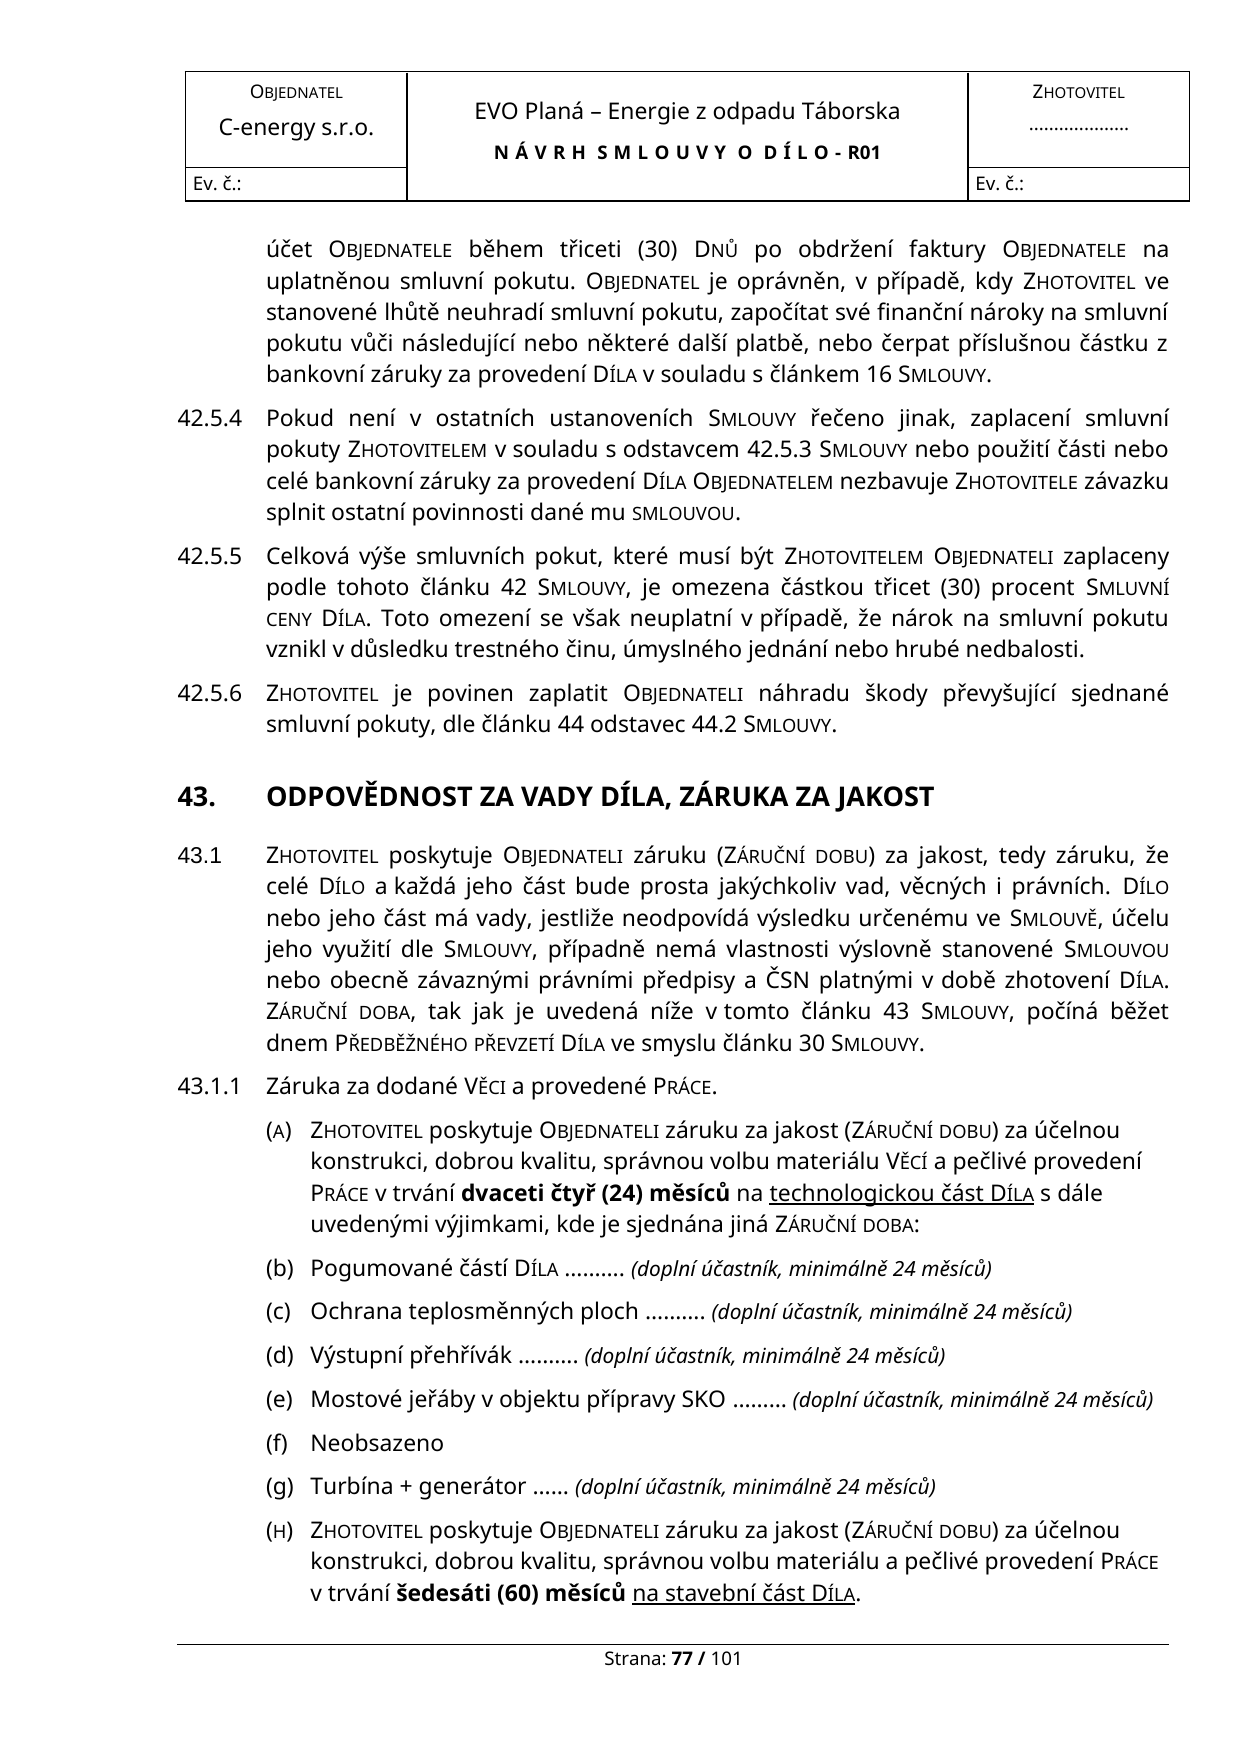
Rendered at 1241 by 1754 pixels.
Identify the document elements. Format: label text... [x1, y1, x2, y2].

subtitle Výstupní přehřívák ………. (doplní účastník, minimálně 24 měsíců) [266, 1339, 1169, 1370]
subtitle Zhotovitel poskytuje Objednateli záruku za jakost (Záruční dobu) za účelnou konstrukci, dobrou kvalitu, správnou volbu materiálu a pečlivé provedení Práce v trvání šedesáti (60) měsíců na stavební část Díla. [266, 1514, 1169, 1608]
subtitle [177, 233, 1169, 389]
subtitle Mostové jeřáby v objektu přípravy SKO ……… (doplní účastník, minimálně 24 měsíců) [266, 1383, 1169, 1414]
subtitle Zhotovitel je povinen zaplatit Objednateli náhradu škody převyšující sjednané smluvní pokuty, dle článku 44 odstavec 44.2 Smlouvy. [177, 677, 1169, 739]
subtitle Ochrana teplosměnných ploch ………. (doplní účastník, minimálně 24 měsíců) [266, 1295, 1169, 1326]
subtitle Celková výše smluvních pokut, které musí být Zhotovitelem Objednateli zaplaceny podle tohoto článku 42 Smlouvy, je omezena částkou třicet (30) procent Smluvní ceny Díla. Toto omezení se však neuplatní v případě, že nárok na smluvní pokutu vznikl v důsledku trestného činu, úmyslného jednání nebo hrubé nedbalosti. [177, 539, 1169, 664]
subtitle odpovědnost za vady Díla, záruka za jakost [177, 777, 1169, 814]
subtitle Záruka za dodané Věci a provedené Práce. [177, 1070, 1169, 1101]
subtitle Neobsazeno [266, 1426, 1169, 1458]
text Zhotovitel poskytuje Objednateli záruku (Záruční dobu) za jakost, tedy záruku, že celé Dílo a každá jeho část bude prosta jakýchkoliv vad, věcných i právních. Dílo nebo jeho část má vady, jestliže neodpovídá výsledku určenému ve Smlouvě, účelu jeho využití dle Smlouvy, případně nemá vlastnosti výslovně stanovené Smlouvou nebo obecně závaznými právními předpisy a ČSN platnými v době zhotovení Díla. Záruční doba, tak jak je uvedená níže v tomto článku 43 Smlouvy, počíná běžet dnem Předběžného převzetí Díla ve smyslu článku 30 Smlouvy. [177, 839, 1169, 1058]
subtitle Turbína + generátor …… (doplní účastník, minimálně 24 měsíců) [266, 1470, 1169, 1501]
subtitle Pokud není v ostatních ustanoveních Smlouvy řečeno jinak, zaplacení smluvní pokuty Zhotovitelem v souladu s odstavcem 42.5.3 Smlouvy nebo použití části nebo celé bankovní záruky za provedení Díla Objednatelem nezbavuje Zhotovitele závazku splnit ostatní povinnosti dané mu smlouvou. [177, 402, 1169, 527]
subtitle Zhotovitel poskytuje Objednateli záruku za jakost (Záruční dobu) za účelnou konstrukci, dobrou kvalitu, správnou volbu materiálu Věcí a pečlivé provedení Práce v trvání dvaceti čtyř (24) měsíců na technologickou část Díla s dále uvedenými výjimkami, kde je sjednána jiná Záruční doba: [266, 1114, 1169, 1239]
subtitle Pogumované částí Díla ………. (doplní účastník, minimálně 24 měsíců) [266, 1251, 1169, 1283]
